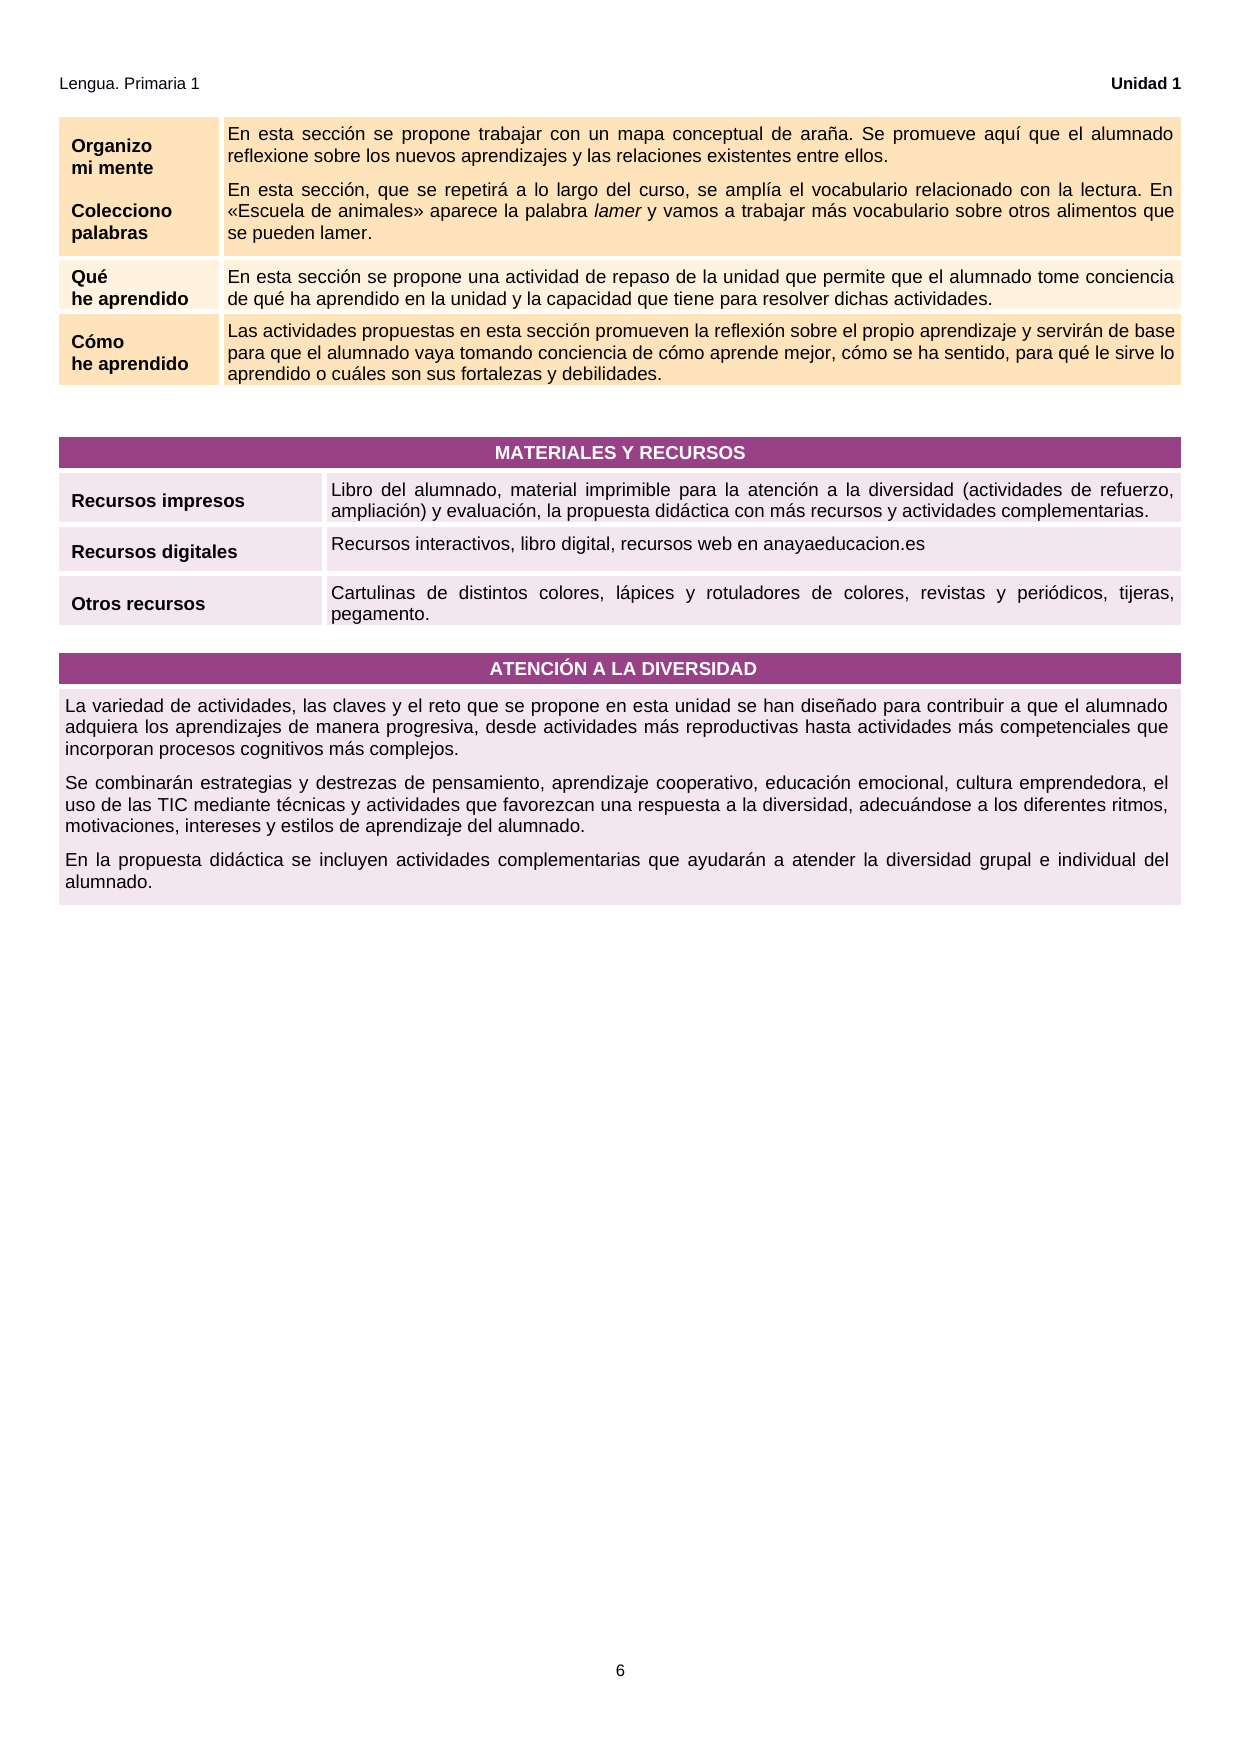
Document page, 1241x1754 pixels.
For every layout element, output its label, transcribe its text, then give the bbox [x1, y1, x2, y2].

table_header En esta sección se propone trabajar con un mapa conceptual de araña. Se promueve aquí que el alumnado reflexione sobre los nuevos aprendizajes y las relaciones existentes entre ellos. En esta sección, que se repetirá a lo largo del curso, se amplía el vocabulario relacionado con la lectura. En «Escuela de animales» aparece la palabra lamer y vamos a trabajar más vocabulario sobre otros alimentos que se pueden lamer. [224, 117, 1181, 256]
table_cell La variedad de actividades, las claves y el reto que se propone en esta unidad se han diseñado para contribuir a que el alumnado adquiera los aprendizajes de manera progresiva, desde actividades más reproductivas hasta actividades más competenciales que incorporan procesos cognitivos más complejos. Se combinarán estrategias y destrezas de pensamiento, aprendizaje cooperativo, educación emocional, cultura emprendedora, el uso de las TIC mediante técnicas y actividades que favorezcan una respuesta a la diversidad, adecuándose a los diferentes ritmos, motivaciones, intereses y estilos de aprendizaje del alumnado. En la propuesta didáctica se incluyen actividades complementarias que ayudarán a atender la diversidad grupal e individual del alumnado. [59, 689, 1181, 905]
table_cell Qué he aprendido [59, 260, 219, 309]
table_header Organizo mi mente Colecciono palabras [59, 117, 219, 256]
table_header MATERIALES Y RECURSOS [59, 437, 1181, 468]
table_cell Cartulinas de distintos colores, lápices y rotuladores de colores, revistas y periódicos, tijeras, pegamento. [327, 576, 1181, 625]
table_cell Recursos impresos [59, 473, 322, 522]
table_header ATENCIÓN A LA DIVERSIDAD [59, 653, 1181, 684]
table_cell Otros recursos [59, 576, 322, 625]
table_cell Recursos digitales [59, 527, 322, 571]
table_cell En esta sección se propone una actividad de repaso de la unidad que permite que el alumnado tome conciencia de qué ha aprendido en la unidad y la capacidad que tiene para resolver dichas actividades. [224, 260, 1181, 309]
table_cell Las actividades propuestas en esta sección promueven la reflexión sobre el propio aprendizaje y servirán de base para que el alumnado vaya tomando conciencia de cómo aprende mejor, cómo se ha sentido, para qué le sirve lo aprendido o cuáles son sus fortalezas y debilidades. [224, 314, 1181, 385]
table_cell Recursos interactivos, libro digital, recursos web en anayaeducacion.es [327, 527, 1181, 571]
table_cell Cómo he aprendido [59, 314, 219, 385]
table_cell Libro del alumnado, material imprimible para la atención a la diversidad (actividades de refuerzo, ampliación) y evaluación, la propuesta didáctica con más recursos y actividades complementarias. [327, 473, 1181, 522]
